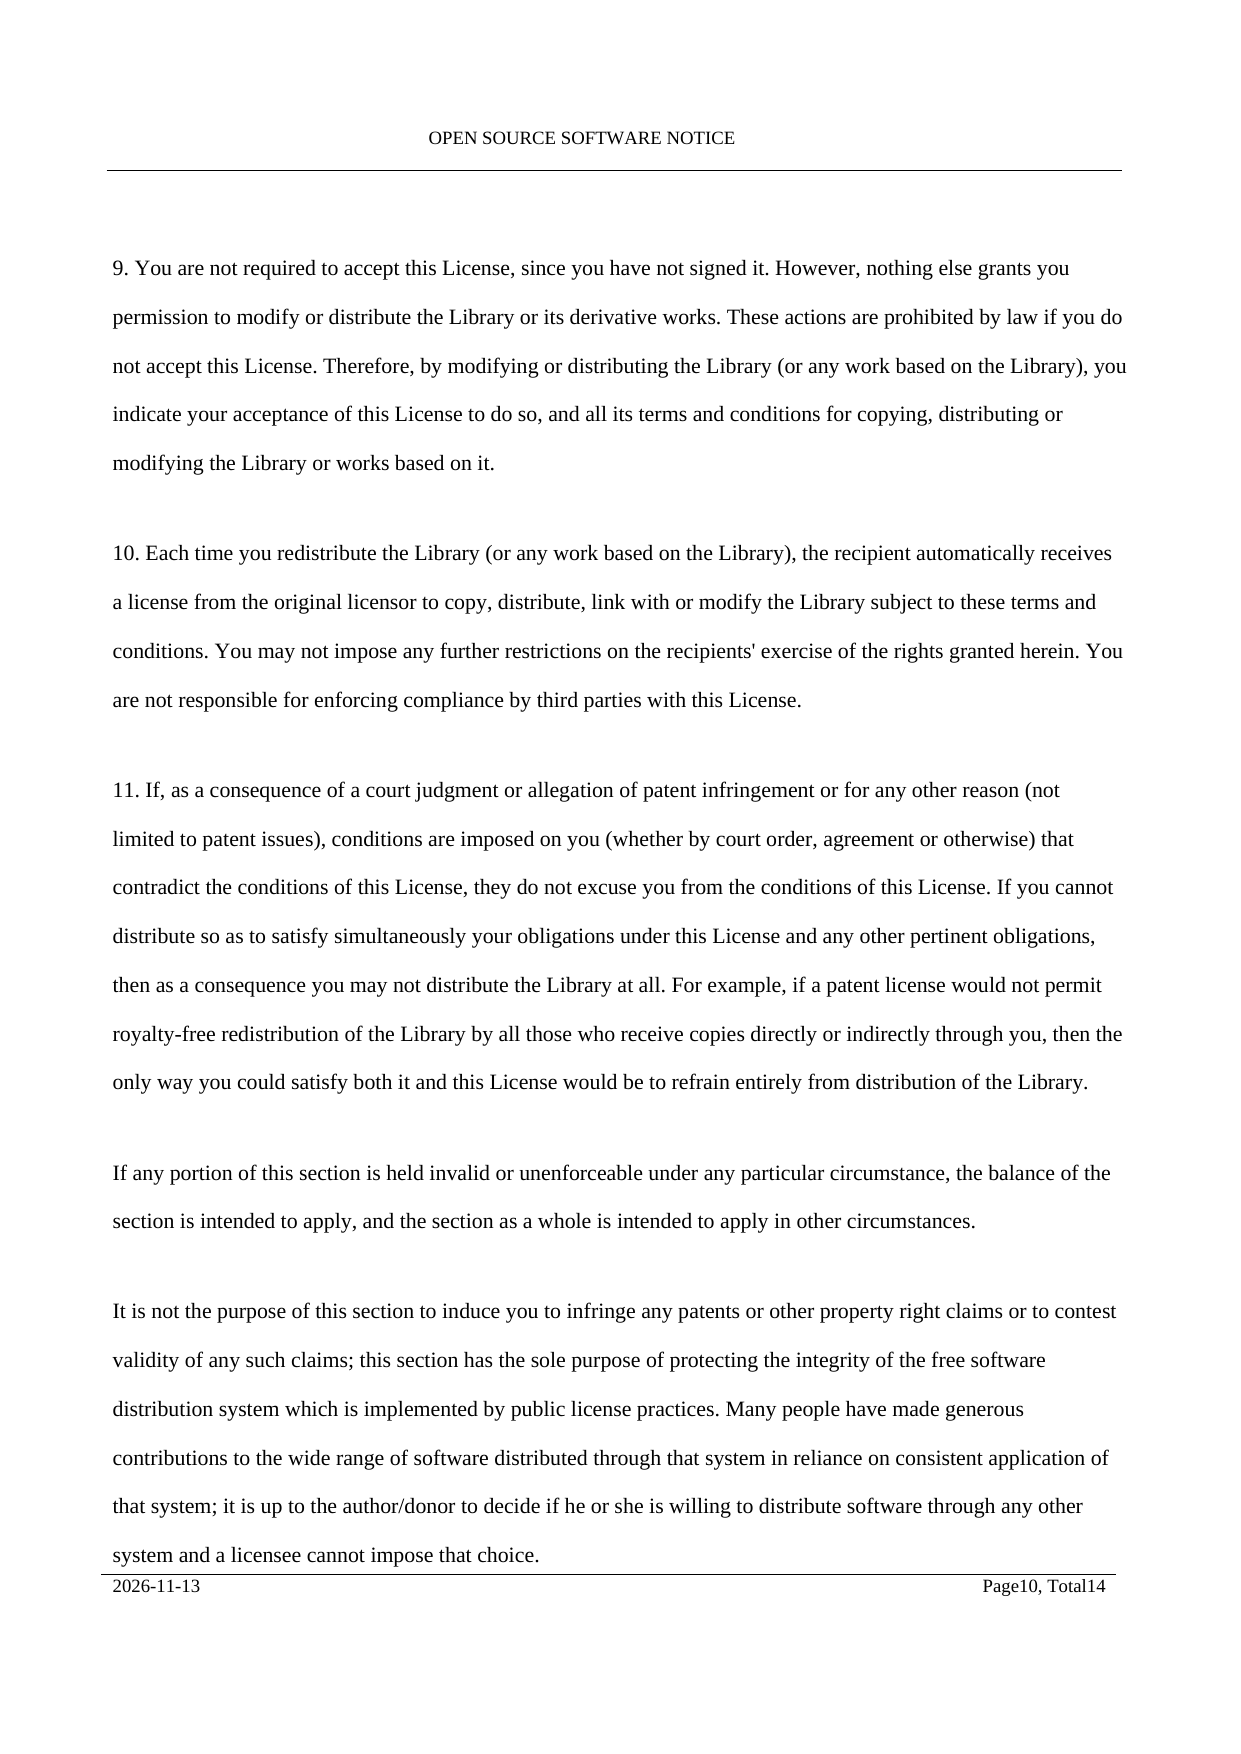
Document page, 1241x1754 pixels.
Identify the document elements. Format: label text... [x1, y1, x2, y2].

text If any portion of this section is held invalid or unenforceable under any particular circumstance, the balance of the section is intended to apply, and the section as a whole is intended to apply in other circumstances. [112, 1156, 1128, 1237]
text It is not the purpose of this section to induce you to infringe any patents or other property right claims or to contest validity of any such claims; this section has the sole purpose of protecting the integrity of the free software distribution system which is implemented by public license practices. Many people have made generous contributions to the wide range of software distributed through that system in reliance on consistent application of that system; it is up to the author/donor to decide if he or she is willing to distribute software through any other system and a licensee cannot impose that choice. [112, 1295, 1128, 1571]
text 11. If, as a consequence of a court judgment or allegation of patent infringement or for any other reason (not limited to patent issues), conditions are imposed on you (whether by court order, agreement or otherwise) that contradict the conditions of this License, they do not excuse you from the conditions of this License. If you cannot distribute so as to satisfy simultaneously your obligations under this License and any other pertinent obligations, then as a consequence you may not distribute the Library at all. For example, if a patent license would not permit royalty-free redistribution of the Library by all those who receive copies directly or indirectly through you, then the only way you could satisfy both it and this License would be to refrain entirely from distribution of the Library. [112, 773, 1128, 1098]
text 9. You are not required to accept this License, since you have not signed it. However, nothing else grants you permission to modify or distribute the Library or its derivative works. These actions are prohibited by law if you do not accept this License. Therefore, by modifying or distributing the Library (or any work based on the Library), you indicate your acceptance of this License to do so, and all its terms and conditions for copying, distributing or modifying the Library or works based on it. [112, 251, 1128, 479]
text 10. Each time you redistribute the Library (or any work based on the Library), the recipient automatically receives a license from the original licensor to copy, distribute, link with or modify the Library subject to these terms and conditions. You may not impose any further restrictions on the recipients' exercise of the rights granted herein. You are not responsible for enforcing compliance by third parties with this License. [112, 537, 1128, 715]
